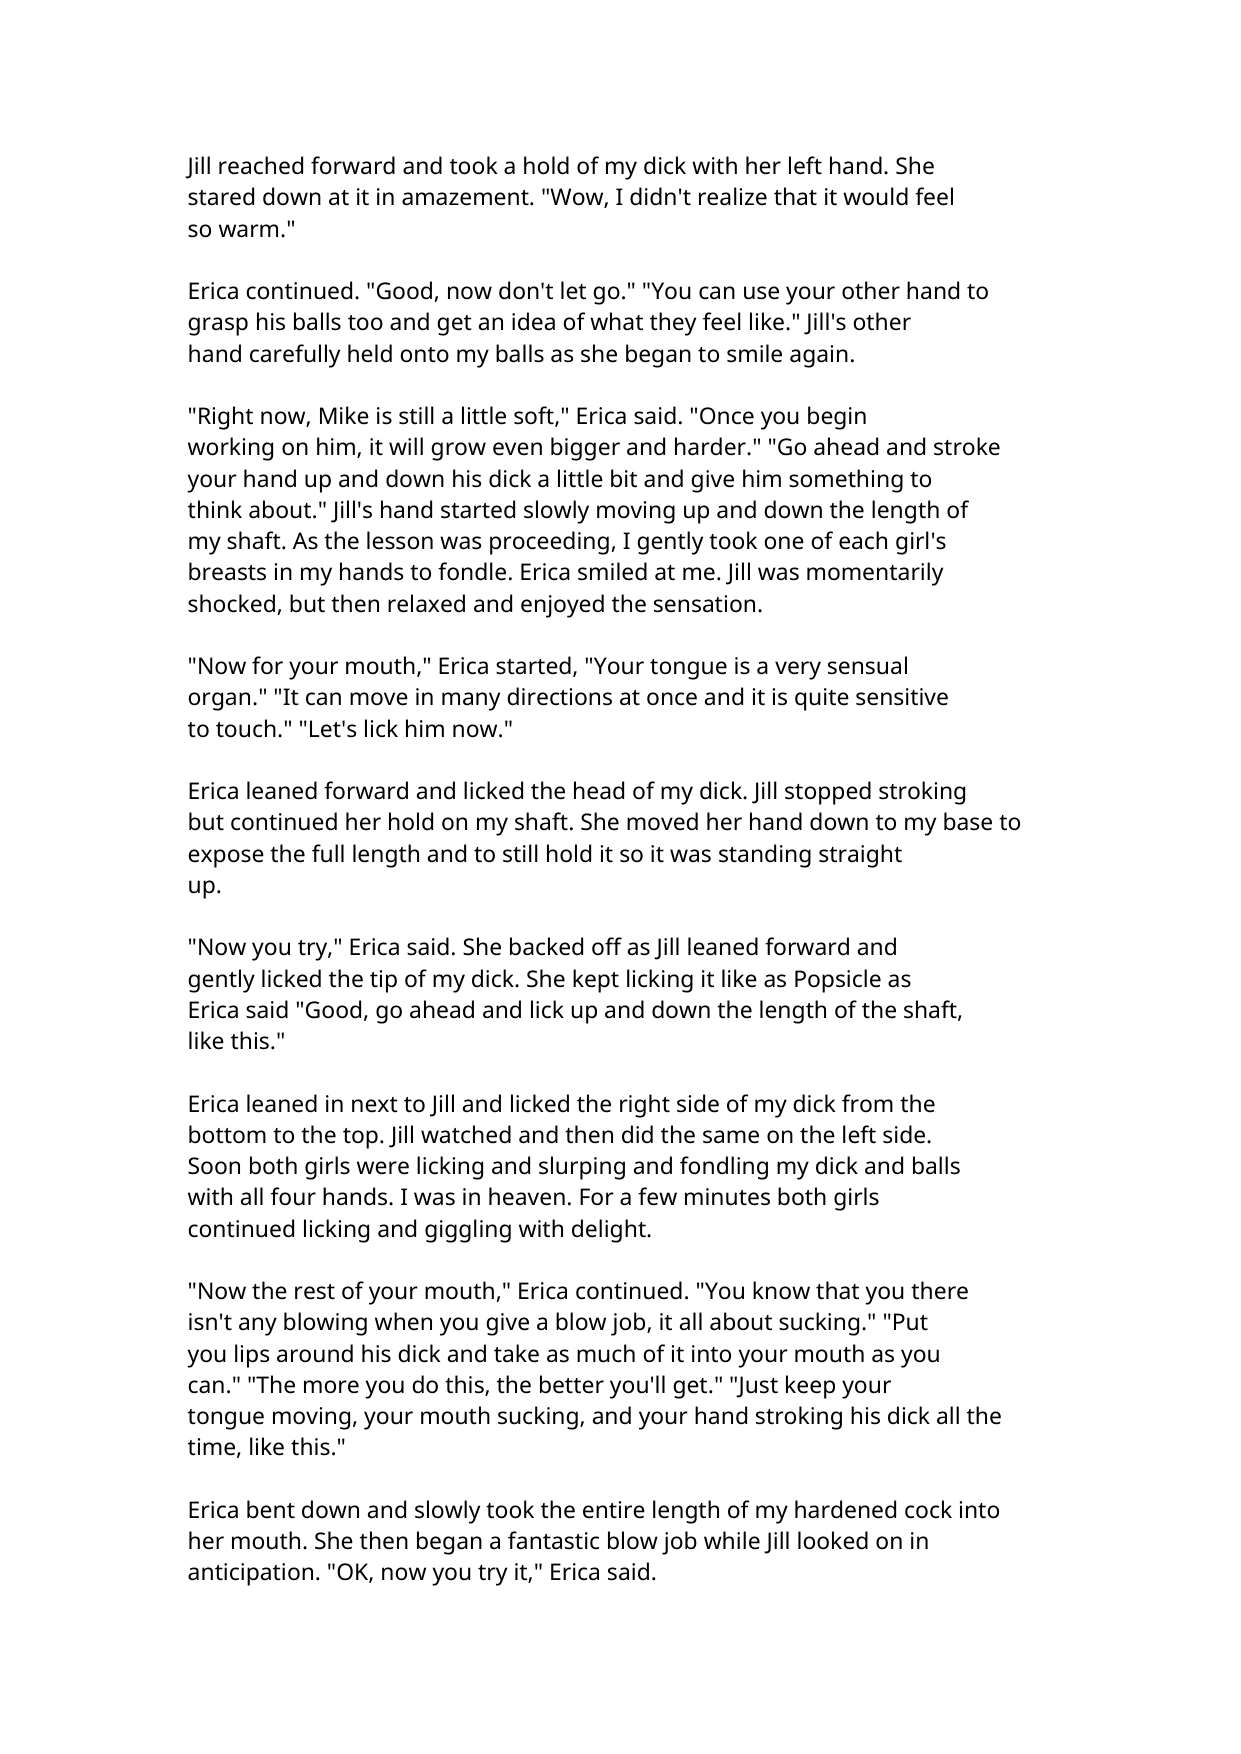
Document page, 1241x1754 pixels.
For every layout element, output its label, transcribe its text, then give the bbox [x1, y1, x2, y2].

text so warm." [187, 212, 1053, 244]
text Erica bent down and slowly took the entire length of my hardened cock into [187, 1494, 1053, 1525]
text to touch." "Let's lick him now." [187, 712, 1053, 744]
text "Right now, Mike is still a little soft," Erica said. "Once you begin [187, 400, 1053, 431]
text Erica leaned in next to Jill and licked the right side of my dick from the [187, 1087, 1053, 1119]
text Erica said "Good, go ahead and lick up and down the length of the shaft, [187, 994, 1053, 1025]
text up. [187, 869, 1053, 900]
text grasp his balls too and get an idea of what they feel like." Jill's other [187, 306, 1053, 337]
text stared down at it in amazement. "Wow, I didn't realize that it would feel [187, 181, 1053, 212]
text anticipation. "OK, now you try it," Erica said. [187, 1556, 1053, 1587]
text her mouth. She then began a fantastic blow job while Jill looked on in [187, 1525, 1053, 1556]
text think about." Jill's hand started slowly moving up and down the length of [187, 494, 1053, 525]
text Erica continued. "Good, now don't let go." "You can use your other hand to [187, 275, 1053, 306]
text expose the full length and to still hold it so it was standing straight [187, 837, 1053, 869]
text tongue moving, your mouth sucking, and your hand stroking his dick all the [187, 1400, 1053, 1431]
text isn't any blowing when you give a blow job, it all about sucking." "Put [187, 1306, 1053, 1337]
text Soon both girls were licking and slurping and fondling my dick and balls [187, 1150, 1053, 1181]
text gently licked the tip of my dick. She kept licking it like as Popsicle as [187, 962, 1053, 994]
text hand carefully held onto my balls as she began to smile again. [187, 337, 1053, 369]
text my shaft. As the lesson was proceeding, I gently took one of each girl's [187, 525, 1053, 556]
text shocked, but then relaxed and enjoyed the sensation. [187, 587, 1053, 619]
text continued licking and giggling with delight. [187, 1212, 1053, 1244]
text with all four hands. I was in heaven. For a few minutes both girls [187, 1181, 1053, 1212]
text can." "The more you do this, the better you'll get." "Just keep your [187, 1369, 1053, 1400]
text Jill reached forward and took a hold of my dick with her left hand. She [187, 150, 1053, 181]
text you lips around his dick and take as much of it into your mouth as you [187, 1337, 1053, 1369]
text "Now for your mouth," Erica started, "Your tongue is a very sensual [187, 650, 1053, 681]
text "Now you try," Erica said. She backed off as Jill leaned forward and [187, 931, 1053, 962]
text time, like this." [187, 1431, 1053, 1462]
text organ." "It can move in many directions at once and it is quite sensitive [187, 681, 1053, 712]
text working on him, it will grow even bigger and harder." "Go ahead and stroke [187, 431, 1053, 462]
text bottom to the top. Jill watched and then did the same on the left side. [187, 1119, 1053, 1150]
text but continued her hold on my shaft. She moved her hand down to my base to [187, 806, 1053, 837]
text "Now the rest of your mouth," Erica continued. "You know that you there [187, 1275, 1053, 1306]
text Erica leaned forward and licked the head of my dick. Jill stopped stroking [187, 775, 1053, 806]
text your hand up and down his dick a little bit and give him something to [187, 462, 1053, 494]
text breasts in my hands to fondle. Erica smiled at me. Jill was momentarily [187, 556, 1053, 587]
text like this." [187, 1025, 1053, 1056]
